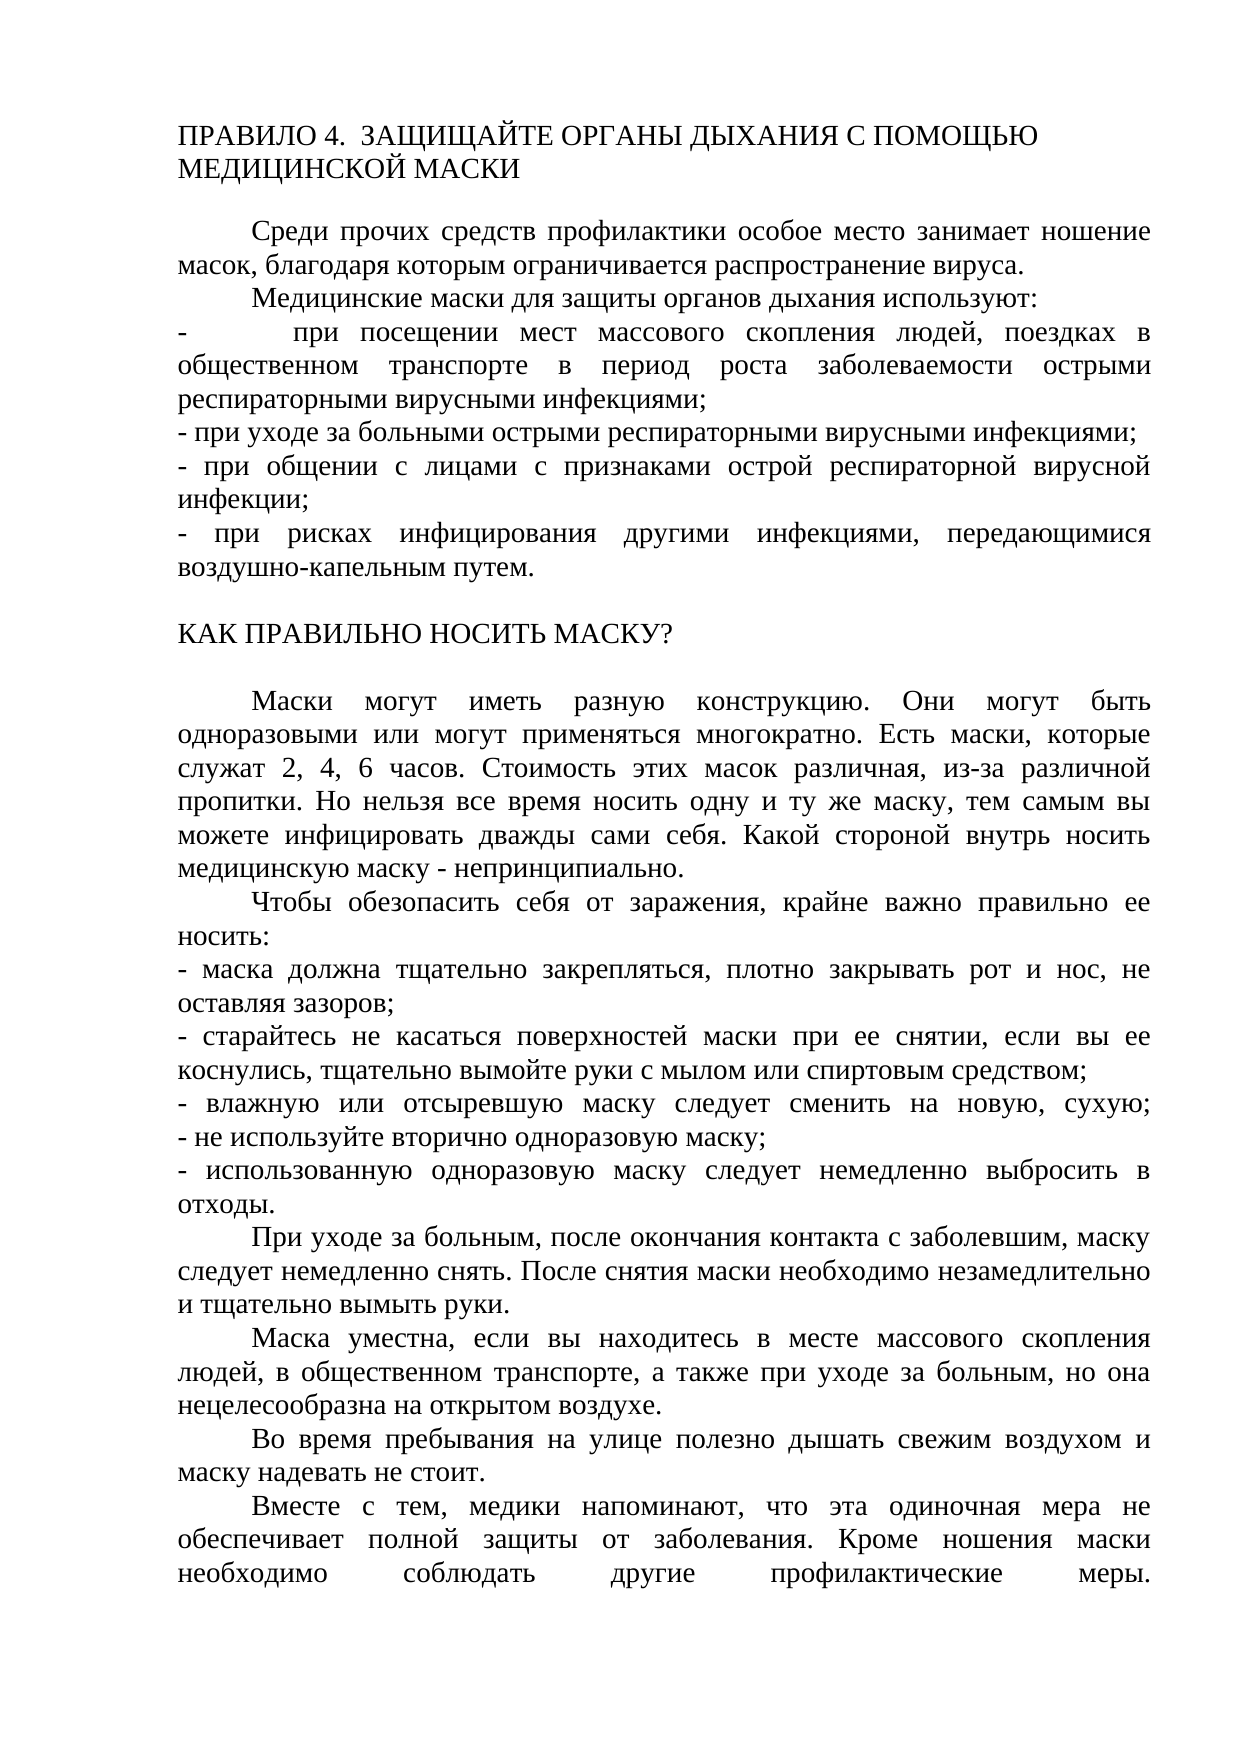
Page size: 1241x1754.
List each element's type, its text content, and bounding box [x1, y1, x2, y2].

text Маски могут иметь разную конструкцию. Они могут быть одноразовыми или могут применяться многократно. Есть маски, которые служат 2, 4, 6 часов. Стоимость этих масок различная, из-за различной пропитки. Но нельзя все время носить одну и ту же маску, тем самым вы можете инфицировать дважды сами себя. Какой стороной внутрь носить медицинскую маску - непринципиально. [177, 649, 1152, 884]
text Маска уместна, если вы находитесь в месте массового скопления людей, в общественном транспорте, а также при уходе за больным, но она нецелесообразна на открытом воздухе. [177, 1320, 1152, 1421]
text - старайтесь не касаться поверхностей маски при ее снятии, если вы ее коснулись, тщательно вымойте руки с мылом или спиртовым средством; [177, 1018, 1152, 1085]
text Чтобы обезопасить себя от заражения, крайне важно правильно ее носить: - маска должна тщательно закрепляться, плотно закрывать рот и нос, не оставляя зазоров; [177, 884, 1152, 1018]
text - при уходе за больными острыми респираторными вирусными инфекциями; [177, 414, 1152, 448]
text ПРАВИЛО 4. ЗАЩИЩАЙТЕ ОРГАНЫ ДЫХАНИЯ С ПОМОЩЬЮ МЕДИЦИНСКОЙ МАСКИ [177, 118, 1152, 185]
text - использованную одноразовую маску следует немедленно выбросить в отходы. При уходе за больным, после окончания контакта с заболевшим, маску следует немедленно снять. После снятия маски необходимо незамедлительно и тщательно вымыть руки. [177, 1152, 1152, 1320]
text Медицинские маски для защиты органов дыхания используют: [177, 280, 1152, 314]
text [177, 1488, 1152, 1622]
text - при посещении мест массового скопления людей, поездках в общественном транспорте в период роста заболеваемости острыми респираторными вирусными инфекциями; [177, 314, 1152, 414]
text КАК ПРАВИЛЬНО НОСИТЬ МАСКУ? [177, 616, 1152, 649]
text - при общении с лицами с признаками острой респираторной вирусной инфекции; [177, 448, 1152, 515]
text - влажную или отсыревшую маску следует сменить на новую, сухую; - не используйте вторично одноразовую маску; [177, 1085, 1152, 1152]
text Среди прочих средств профилактики особое место занимает ношение масок, благодаря которым ограничивается распространение вируса. [177, 213, 1152, 280]
text Во время пребывания на улице полезно дышать свежим воздухом и маску надевать не стоит. [177, 1421, 1152, 1488]
text - при рисках инфицирования другими инфекциями, передающимися воздушно-капельным путем. [177, 515, 1152, 582]
